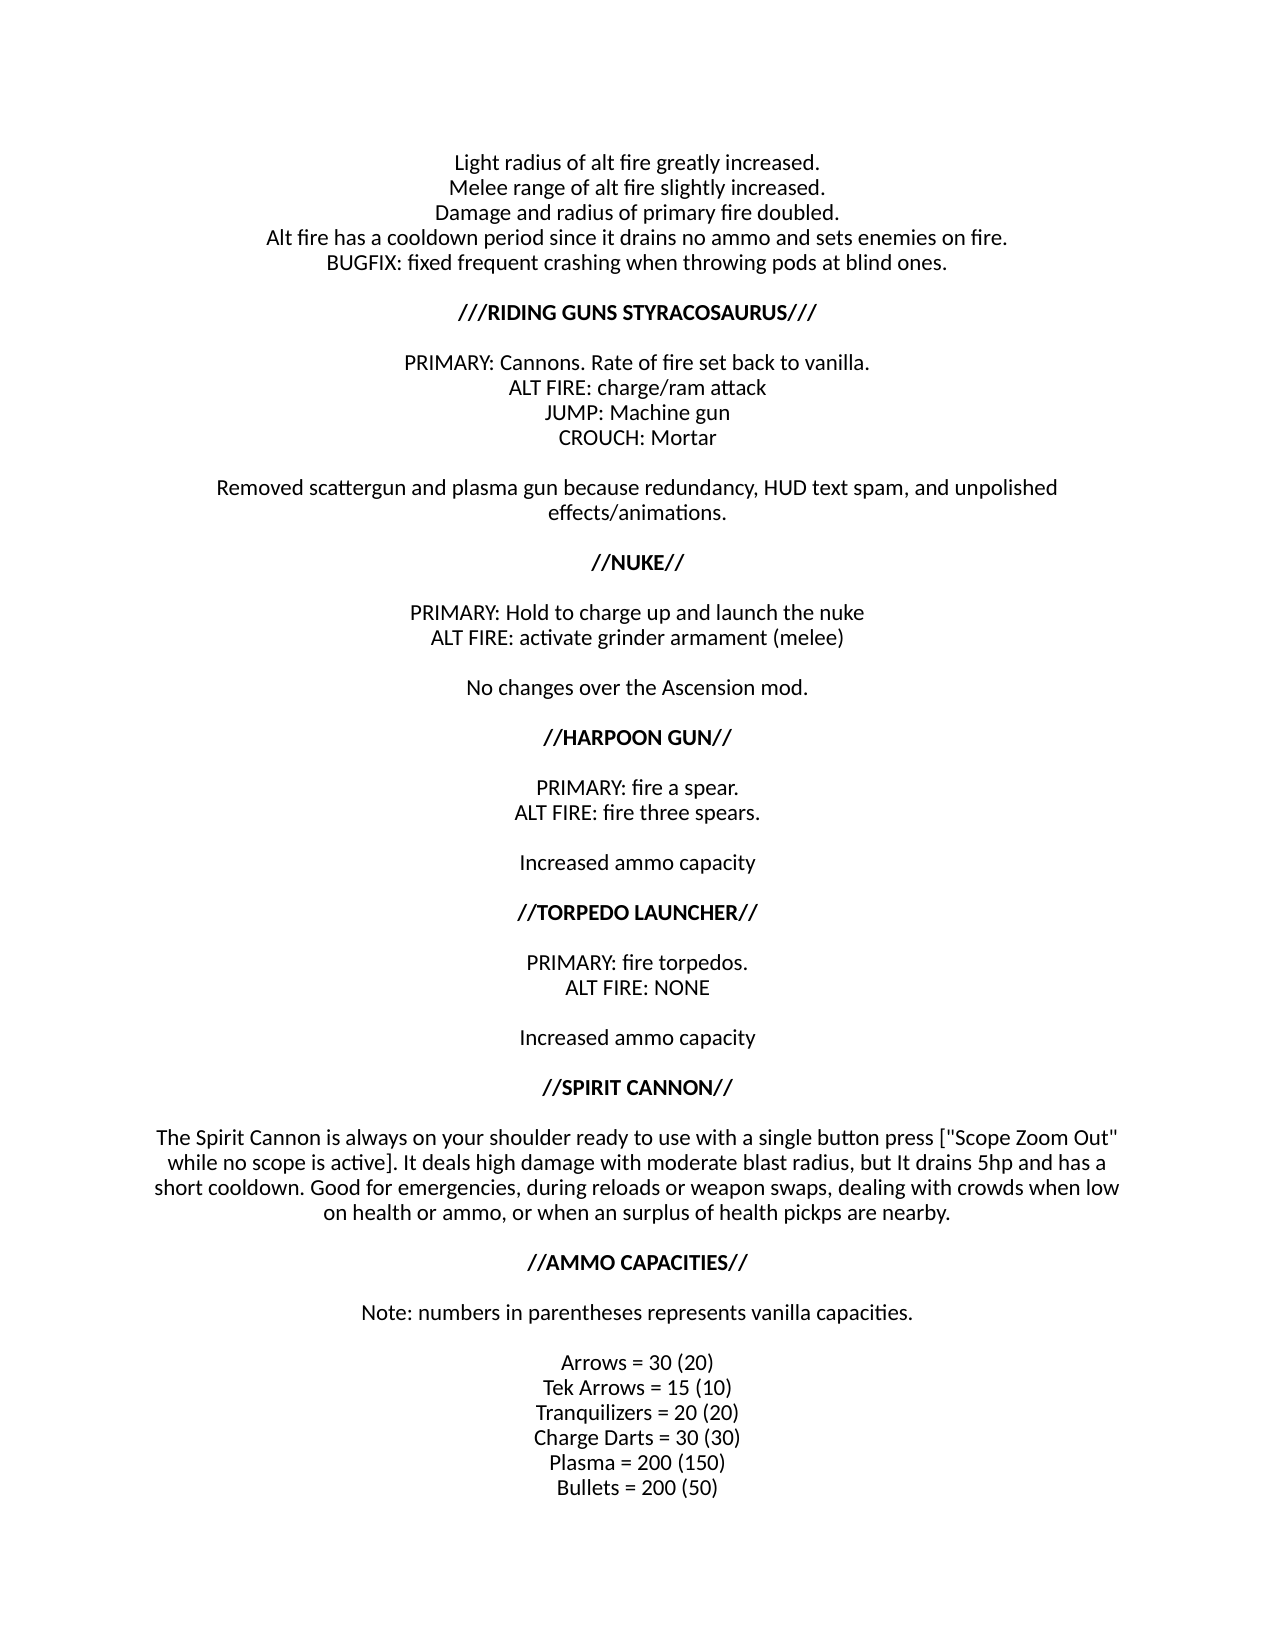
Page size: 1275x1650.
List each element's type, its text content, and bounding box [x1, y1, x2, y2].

text ///RIDING GUNS STYRACOSAURUS/// [150, 300, 1125, 325]
text Plasma = 200 (150) [150, 1450, 1125, 1475]
text Tranquilizers = 20 (20) [150, 1400, 1125, 1425]
text Damage and radius of primary fire doubled. [150, 200, 1125, 225]
text The Spirit Cannon is always on your shoulder ready to use with a single button press ["Scope Zoom Out" while no scope is active]. It deals high damage with moderate blast radius, but It drains 5hp and has a short cooldown. Good for emergencies, during reloads or weapon swaps, dealing with crowds when low on health or ammo, or when an surplus of health pickps are nearby. [150, 1125, 1125, 1225]
text Bullets = 200 (50) [150, 1475, 1125, 1500]
text Increased ammo capacity [150, 1025, 1125, 1050]
text Melee range of alt fire slightly increased. [150, 175, 1125, 200]
text JUMP: Machine gun [150, 400, 1125, 425]
text Removed scattergun and plasma gun because redundancy, HUD text spam, and unpolished effects/animations. [150, 475, 1125, 525]
text Tek Arrows = 15 (10) [150, 1375, 1125, 1400]
text ALT FIRE: fire three spears. [150, 800, 1125, 825]
text PRIMARY: Cannons. Rate of fire set back to vanilla. [150, 350, 1125, 375]
text Arrows = 30 (20) [150, 1350, 1125, 1375]
text ALT FIRE: NONE [150, 975, 1125, 1000]
text //NUKE// [150, 550, 1125, 575]
text //TORPEDO LAUNCHER// [150, 900, 1125, 925]
text PRIMARY: fire a spear. [150, 775, 1125, 800]
text //AMMO CAPACITIES// [150, 1250, 1125, 1275]
text BUGFIX: fixed frequent crashing when throwing pods at blind ones. [150, 250, 1125, 275]
text ALT FIRE: activate grinder armament (melee) [150, 625, 1125, 650]
text Light radius of alt fire greatly increased. [150, 150, 1125, 175]
text No changes over the Ascension mod. [150, 675, 1125, 700]
text Alt fire has a cooldown period since it drains no ammo and sets enemies on fire. [150, 225, 1125, 250]
text CROUCH: Mortar [150, 425, 1125, 450]
text Charge Darts = 30 (30) [150, 1425, 1125, 1450]
text ALT FIRE: charge/ram attack [150, 375, 1125, 400]
text PRIMARY: fire torpedos. [150, 950, 1125, 975]
text PRIMARY: Hold to charge up and launch the nuke [150, 600, 1125, 625]
text //HARPOON GUN// [150, 725, 1125, 750]
text Increased ammo capacity [150, 850, 1125, 875]
text Note: numbers in parentheses represents vanilla capacities. [150, 1300, 1125, 1325]
text //SPIRIT CANNON// [150, 1075, 1125, 1100]
